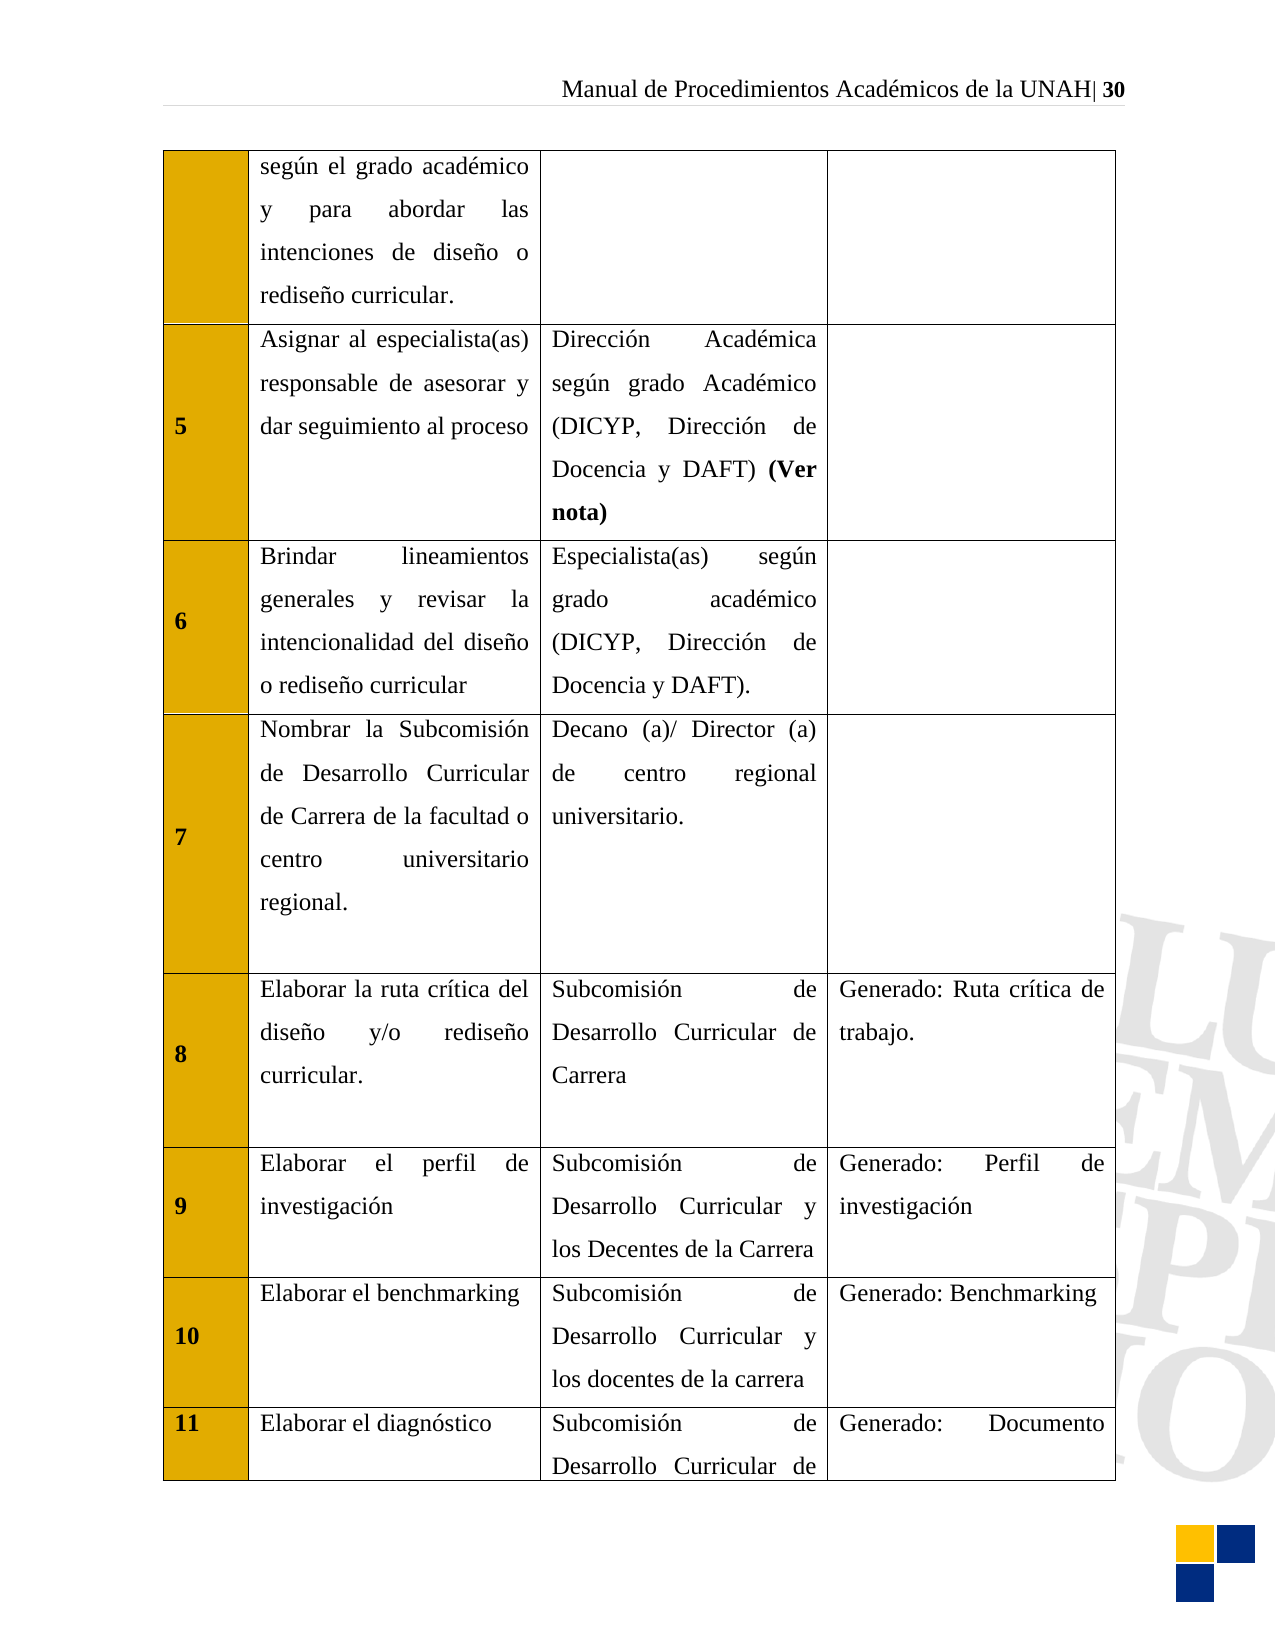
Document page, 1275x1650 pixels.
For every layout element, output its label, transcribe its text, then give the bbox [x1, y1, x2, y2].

table_cell [828, 541, 1115, 713]
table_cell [249, 151, 540, 323]
table_cell [828, 715, 1115, 973]
picture [365, 840, 1275, 1492]
table_cell Generado: Perfil de investigación [828, 1148, 1115, 1277]
table_cell 9 [164, 1148, 248, 1277]
table_cell 10 [164, 1278, 248, 1407]
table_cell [541, 151, 827, 323]
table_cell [249, 1408, 540, 1480]
table_cell Nombrar la Subcomisión de Desarrollo Curricular de Carrera de la facultad o centro universitario regional. [249, 715, 540, 973]
table_cell 8 [164, 974, 248, 1147]
table_cell 4 [164, 151, 248, 323]
table_cell Elaborar el perfil de investigación [249, 1148, 540, 1277]
table_cell 7 [164, 715, 248, 973]
table_cell Brindar lineamientos generales y revisar la intencionalidad del diseño o rediseño curricular [249, 541, 540, 713]
table_cell [828, 325, 1115, 540]
table_cell Elaborar el benchmarking [249, 1278, 540, 1407]
table_cell Subcomisión de Desarrollo Curricular de Carrera [541, 974, 827, 1147]
table_cell [828, 151, 1115, 323]
table_cell 6 [164, 541, 248, 713]
table_cell Generado: Ruta crítica de trabajo. [828, 974, 1115, 1147]
table_cell Especialista(as) según grado académico (DICYP, Dirección de Docencia y DAFT). [541, 541, 827, 713]
table_cell 11 [164, 1408, 248, 1480]
table_cell Subcomisión de Desarrollo Curricular y los docentes de la carrera [541, 1278, 827, 1407]
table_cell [828, 1408, 1115, 1480]
table_cell 5 [164, 325, 248, 540]
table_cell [541, 1408, 827, 1480]
table_cell Asignar al especialista(as) responsable de asesorar y dar seguimiento al proceso [249, 325, 540, 540]
table_cell Subcomisión de Desarrollo Curricular y los Decentes de la Carrera [541, 1148, 827, 1277]
table_cell Decano (a)/ Director (a) de centro regional universitario. [541, 715, 827, 973]
table_cell Elaborar la ruta crítica del diseño y/o rediseño curricular. [249, 974, 540, 1147]
table_cell Generado: Benchmarking [828, 1278, 1115, 1407]
table_cell Dirección Académica según grado Académico (DICYP, Dirección de Docencia y DAFT) (Ver nota) [541, 325, 827, 540]
